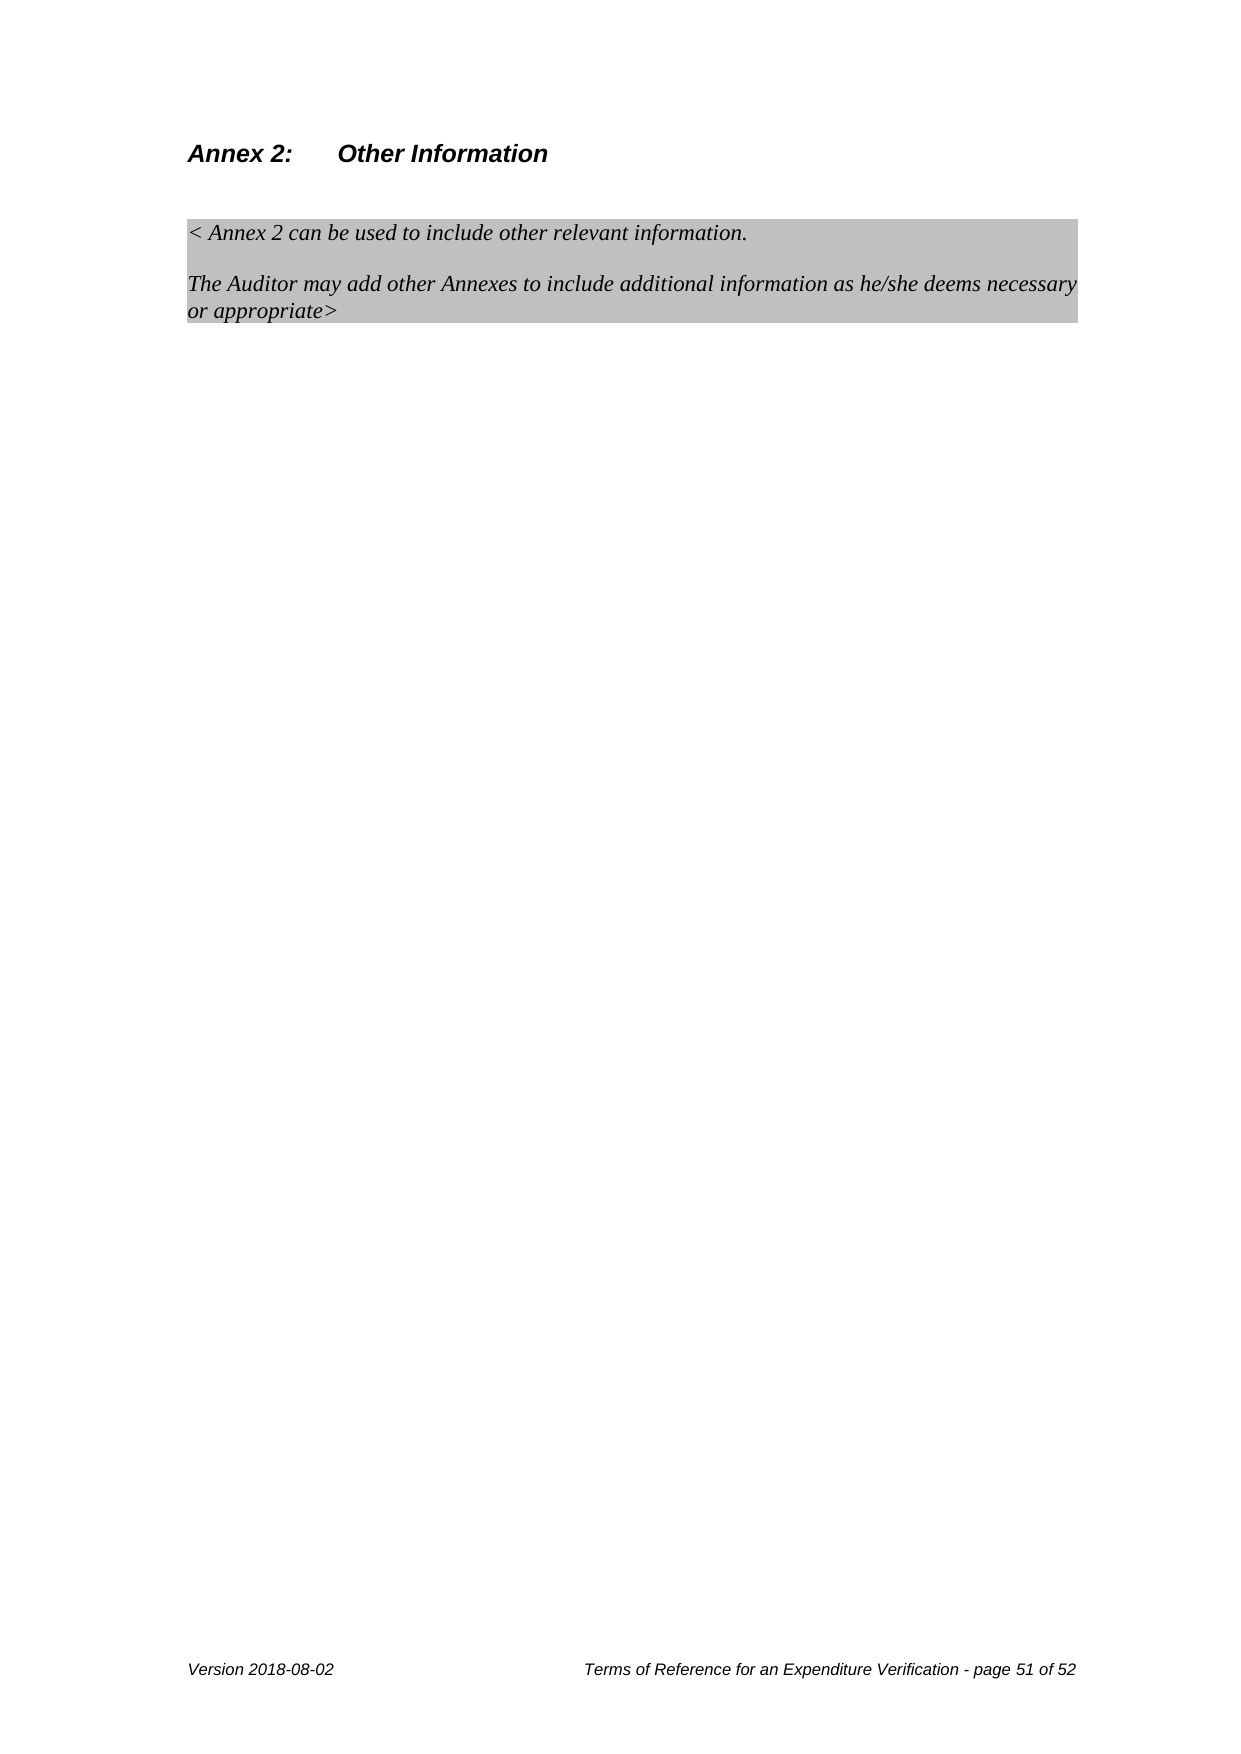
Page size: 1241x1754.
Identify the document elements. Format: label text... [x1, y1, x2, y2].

text Annex 2: Other Information [187, 139, 1078, 168]
text The Auditor may add other Annexes to include additional information as he/she deems necessary or appropriate> [187, 270, 1078, 323]
text < Annex 2 can be used to include other relevant information. [187, 219, 1078, 245]
